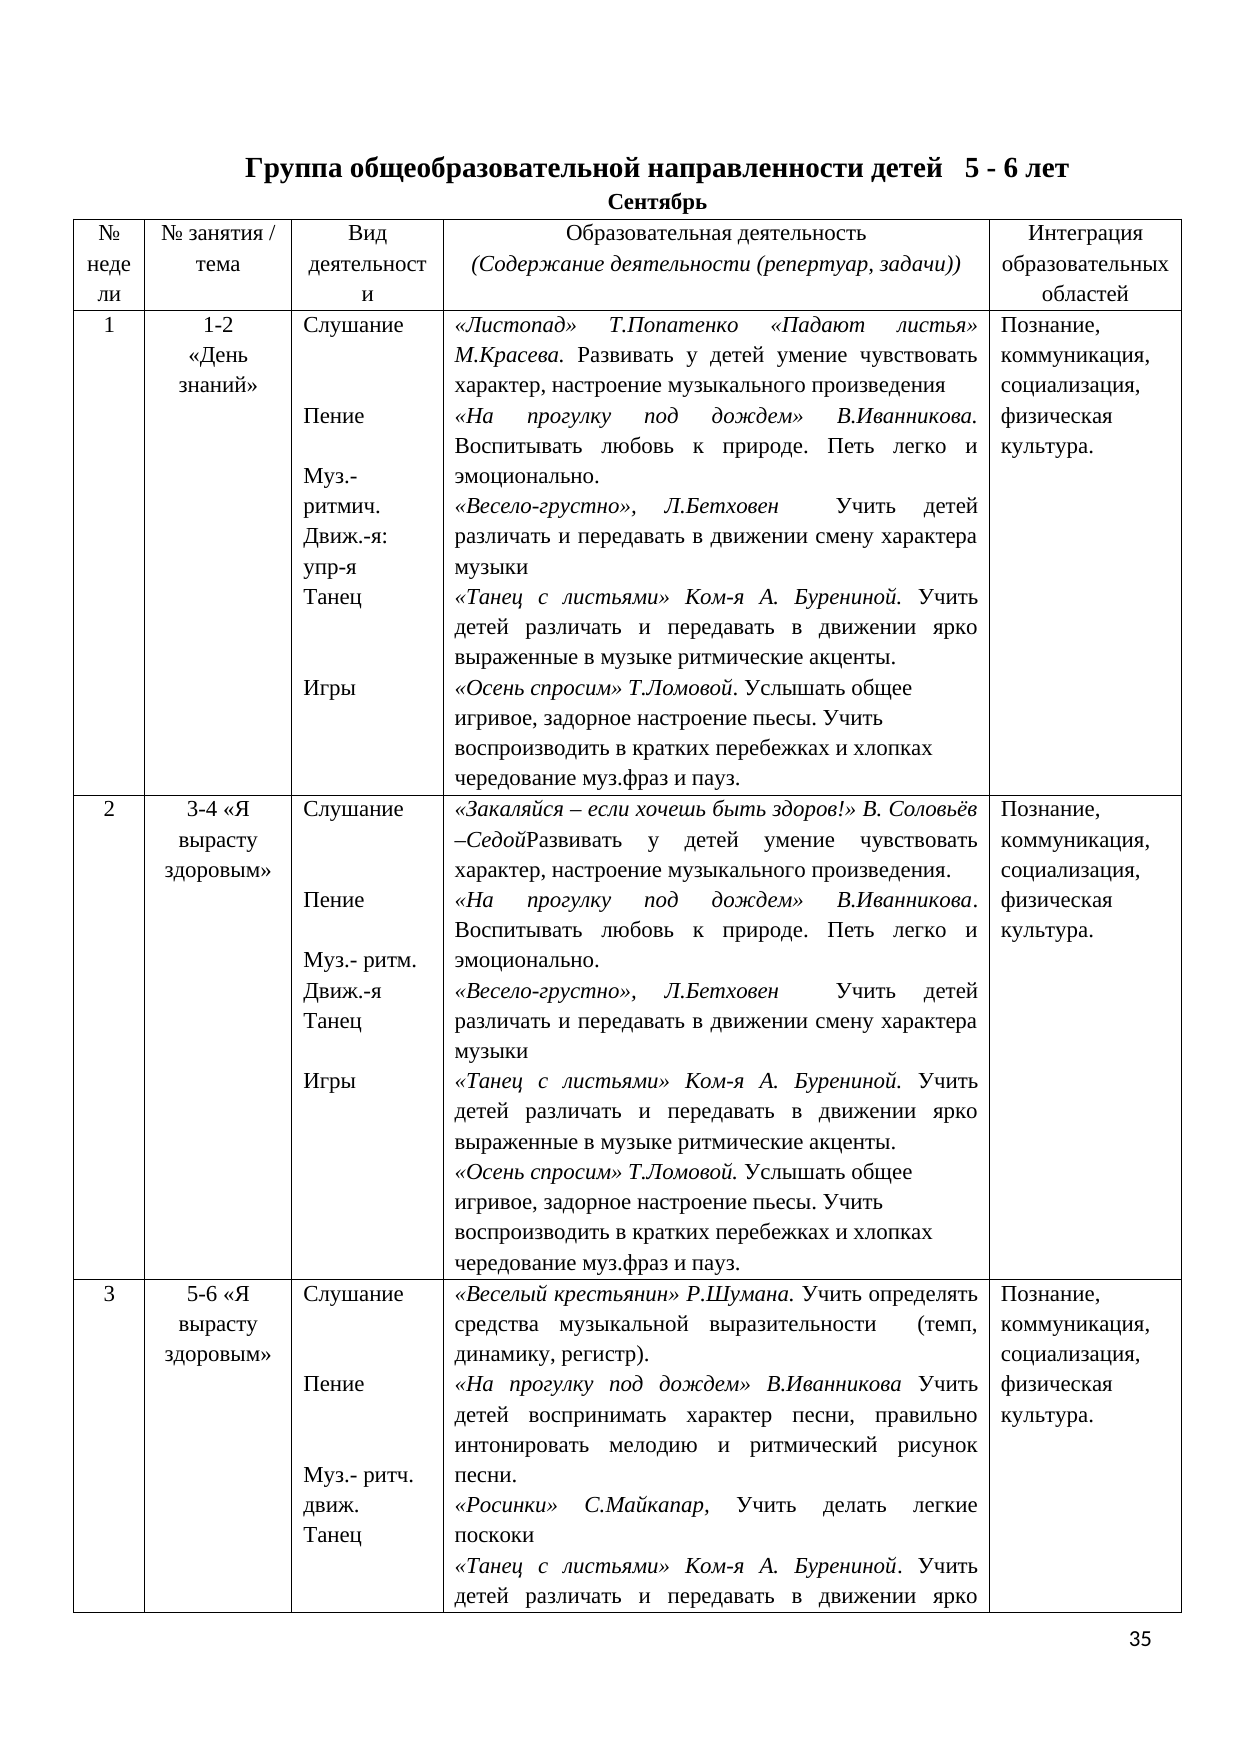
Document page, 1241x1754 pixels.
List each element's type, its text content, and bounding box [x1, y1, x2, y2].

table_header Образовательная деятельность (Содержание деятельности (репертуар, задачи)) [444, 220, 989, 310]
table_cell 1 [74, 311, 144, 794]
table_cell Познание, коммуникация, социализация, физическая культура. [990, 311, 1181, 794]
table_cell Познание, коммуникация, социализация, физическая культура. [990, 796, 1181, 1279]
table_cell 3 [74, 1280, 144, 1612]
table_header Вид деятельности [292, 220, 443, 310]
table_header Интеграция образовательных областей [990, 220, 1181, 310]
table_cell Слушание Пение Муз.- ритмич. Движ.-я: упр-я Танец Игры [292, 311, 443, 794]
table_cell 3-4 «Я вырасту здоровым» [145, 796, 291, 1279]
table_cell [292, 1280, 443, 1612]
table_header № занятия / тема [145, 220, 291, 310]
text Сентябрь [162, 188, 1152, 214]
table_cell «Закаляйся – если хочешь быть здоров!» В. Соловьёв –СедойРазвивать у детей умение чувствовать характер, настроение музыкального произведения. «На прогулку под дождем» В.Иванникова. Воспитывать любовь к природе. Петь легко и эмоционально. «Весело-грустно», Л.Бетховен Учить детей различать и передавать в движении смену характера музыки «Танец с листьями» Ком-я А. Бурениной. Учить детей различать и передавать в движении ярко выраженные в музыке ритмические акценты. «Осень спросим» Т.Ломовой. Услышать общее игривое, задорное настроение пьесы. Учить воспроизводить в кратких перебежках и хлопках чередование муз.фраз и пауз. [444, 796, 989, 1279]
table_cell «Листопад» Т.Попатенко «Падают листья» М.Красева. Развивать у детей умение чувствовать характер, настроение музыкального произведения «На прогулку под дождем» В.Иванникова. Воспитывать любовь к природе. Петь легко и эмоционально. «Весело-грустно», Л.Бетховен Учить детей различать и передавать в движении смену характера музыки «Танец с листьями» Ком-я А. Бурениной. Учить детей различать и передавать в движении ярко выраженные в музыке ритмические акценты. «Осень спросим» Т.Ломовой. Услышать общее игривое, задорное настроение пьесы. Учить воспроизводить в кратких перебежках и хлопках чередование муз.фраз и пауз. [444, 311, 989, 794]
table_cell Слушание Пение Муз.- ритм. Движ.-я Танец Игры [292, 796, 443, 1279]
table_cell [145, 1280, 291, 1612]
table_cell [444, 1280, 989, 1612]
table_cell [990, 1280, 1181, 1612]
table_cell 2 [74, 796, 144, 1279]
text Группа общеобразовательной направленности детей 5 - 6 лет [162, 150, 1152, 183]
table_cell 1-2 «День знаний» [145, 311, 291, 794]
table_header № недели [74, 220, 144, 310]
